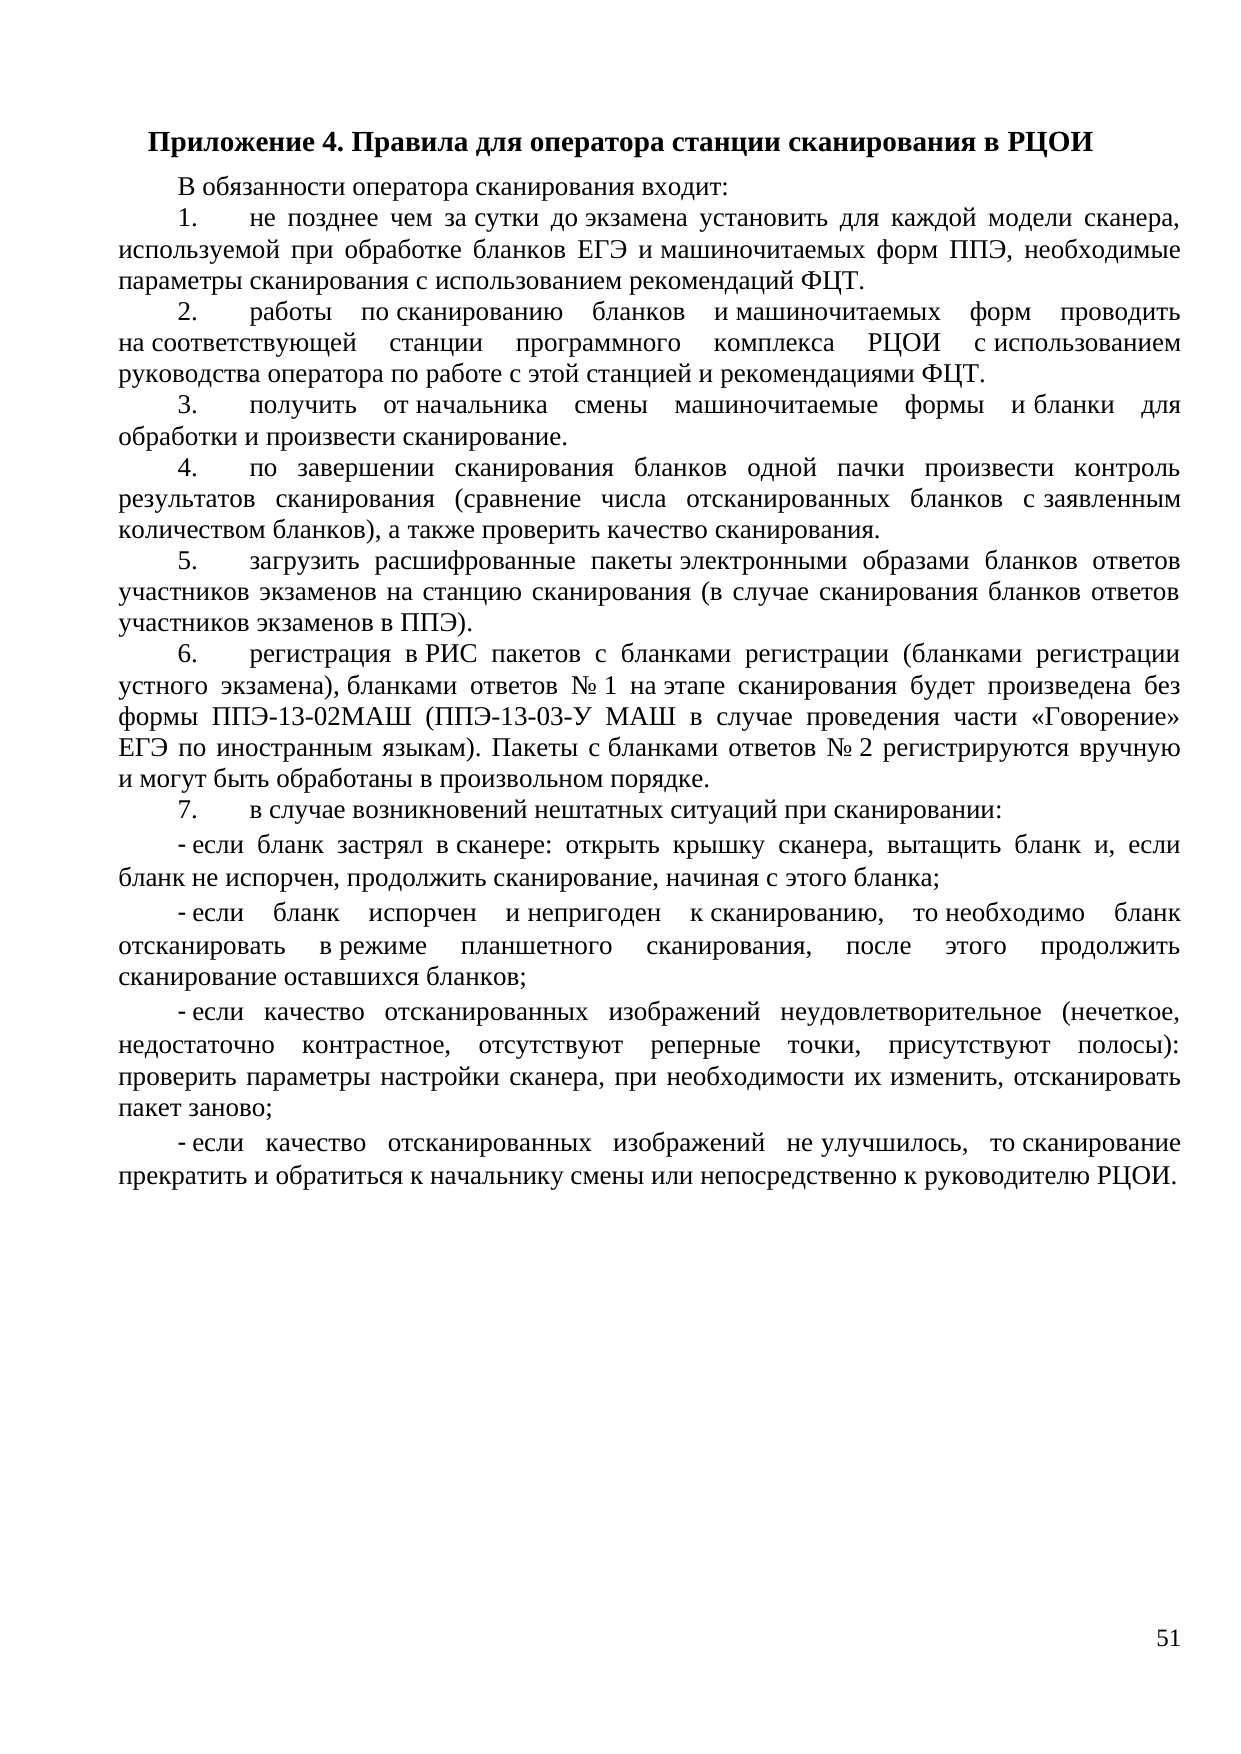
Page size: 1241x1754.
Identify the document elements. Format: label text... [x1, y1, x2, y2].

list регистрация в РИС пакетов с бланками регистрации (бланками регистрации устного экзамена), бланками ответов № 1 на этапе сканирования будет произведена без формы ППЭ-13-02МАШ (ППЭ-13-03-У МАШ в случае проведения части «Говорение» ЕГЭ по иностранным языкам). Пакеты с бланками ответов № 2 регистрируются вручную и могут быть обработаны в произвольном порядке. [118, 638, 1181, 793]
text В обязанности оператора сканирования входит: [118, 170, 1181, 202]
list если бланк застрял в сканере: открыть крышку сканера, вытащить бланк и, если бланк не испорчен, продолжить сканирование, начиная с этого бланка; [118, 824, 1181, 892]
subtitle Приложение 4. Правила для оператора станции сканирования в РЦОИ [148, 124, 1181, 158]
list если качество отсканированных изображений не улучшилось, то сканирование прекратить и обратиться к начальнику смены или непосредственно к руководителю РЦОИ. [118, 1122, 1181, 1190]
list если качество отсканированных изображений неудовлетворительное (нечеткое, недостаточно контрастное, отсутствуют реперные точки, присутствуют полосы): проверить параметры настройки сканера, при необходимости их изменить, отсканировать пакет заново; [118, 992, 1181, 1122]
list загрузить расшифрованные пакеты электронными образами бланков ответов участников экзаменов на станцию сканирования (в случае сканирования бланков ответов участников экзаменов в ППЭ). [118, 544, 1181, 638]
list получить от начальника смены машиночитаемые формы и бланки для обработки и произвести сканирование. [118, 388, 1181, 451]
list работы по сканированию бланков и машиночитаемых форм проводить на соответствующей станции программного комплекса РЦОИ с использованием руководства оператора по работе с этой станцией и рекомендациями ФЦТ. [118, 295, 1181, 388]
list в случае возникновений нештатных ситуаций при сканировании: [118, 793, 1181, 824]
list если бланк испорчен и непригоден к сканированию, то необходимо бланк отсканировать в режиме планшетного сканирования, после этого продолжить сканирование оставшихся бланков; [118, 892, 1181, 992]
list не позднее чем за сутки до экзамена установить для каждой модели сканера, используемой при обработке бланков ЕГЭ и машиночитаемых форм ППЭ, необходимые параметры сканирования с использованием рекомендаций ФЦТ. [118, 202, 1181, 295]
list по завершении сканирования бланков одной пачки произвести контроль результатов сканирования (сравнение числа отсканированных бланков с заявленным количеством бланков), а также проверить качество сканирования. [118, 451, 1181, 544]
